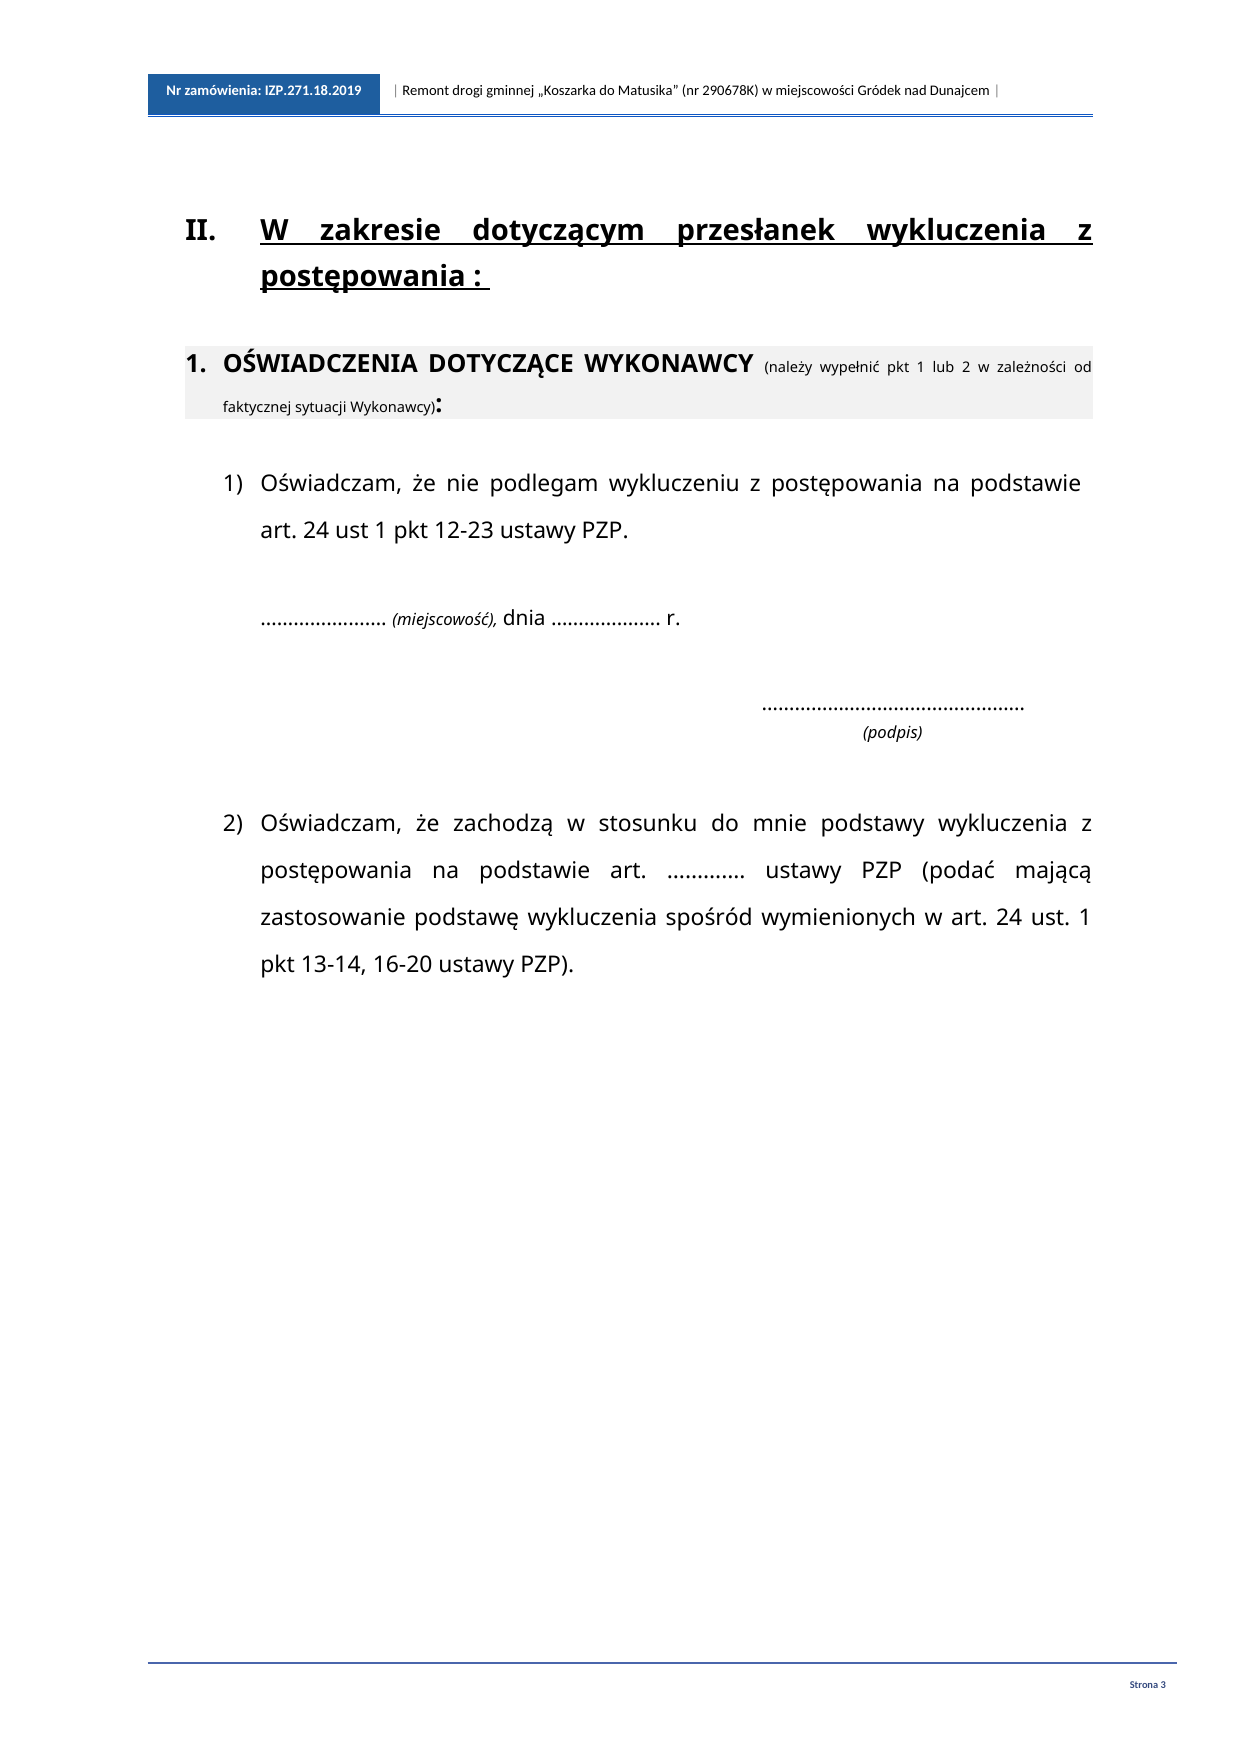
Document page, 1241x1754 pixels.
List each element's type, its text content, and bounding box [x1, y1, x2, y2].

list Oświadczam, że zachodzą w stosunku do mnie podstawy wykluczenia z postępowania na podstawie art. …………. ustawy PZP (podać mającą zastosowanie podstawę wykluczenia spośród wymienionych w art. 24 ust. 1 pkt 13-14, 16-20 ustawy PZP). [223, 807, 1093, 979]
list OŚWIADCZENIA DOTYCZĄCE WYKONAWCY (należy wypełnić pkt 1 lub 2 w zależności od faktycznej sytuacji Wykonawcy): [185, 346, 1093, 419]
text ………………………………………… [694, 688, 1093, 717]
list Oświadczam, że nie podlegam wykluczeniu z postępowania na podstawie art. 24 ust 1 pkt 12-23 ustawy PZP. [223, 467, 1093, 545]
list W zakresie dotyczącym przesłanek wykluczenia z postępowania : [185, 209, 1093, 294]
text …………….……. (miejscowość), dnia ………….……. r. [186, 603, 1093, 632]
text (podpis) [694, 721, 1093, 744]
